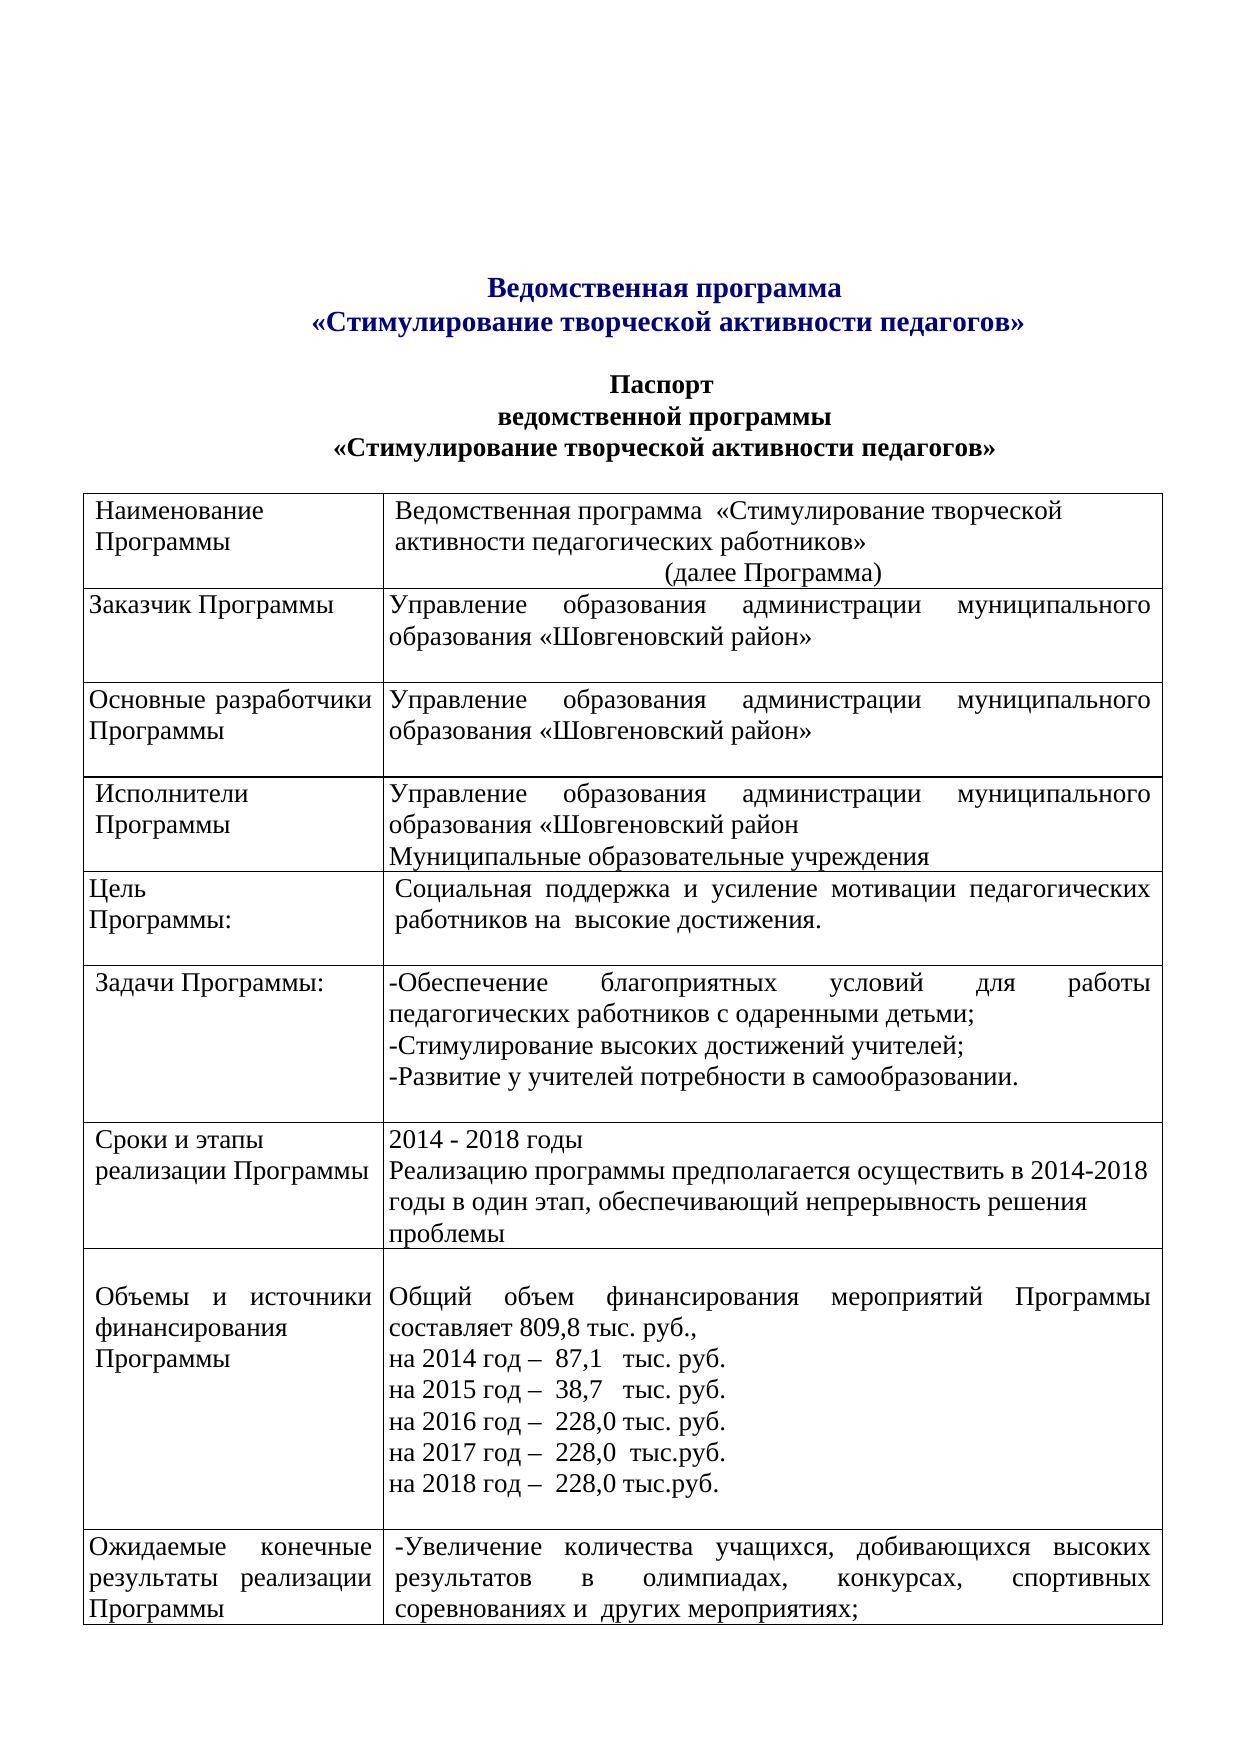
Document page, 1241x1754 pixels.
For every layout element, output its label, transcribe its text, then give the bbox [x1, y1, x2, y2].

text «Стимулирование творческой активности педагогов» [177, 431, 1152, 462]
table_cell Социальная поддержка и усиление мотивации педагогических работников на высокие достижения. [384, 872, 1162, 965]
text «Стимулирование творческой активности педагогов» [177, 304, 1152, 337]
table_cell Сроки и этапы реализации Программы [84, 1123, 383, 1248]
table_cell -Обеспечение благоприятных условий для работы педагогических работников с одаренными детьми; -Стимулирование высоких достижений учителей; -Развитие у учителей потребности в самообразовании. [384, 966, 1162, 1122]
text Ведомственная программа [177, 270, 1152, 304]
text Паспорт [171, 368, 1152, 399]
text ведомственной программы [177, 399, 1152, 431]
table_cell Управление образования администрации муниципального образования «Шовгеновский район Муниципальные образовательные учреждения [384, 778, 1162, 871]
table_header Наименование Программы [84, 494, 383, 587]
table_cell Объемы и источники финансирования Программы [84, 1249, 383, 1529]
table_cell 2014 - 2018 годы Реализацию программы предполагается осуществить в 2014-2018 годы в один этап, обеспечивающий непрерывность решения проблемы [384, 1123, 1162, 1248]
table_header Ведомственная программа «Стимулирование творческой активности педагогических работников» (далее Программа) [384, 494, 1162, 587]
table_cell Управление образования администрации муниципального образования «Шовгеновский район» [384, 589, 1162, 682]
table_cell Задачи Программы: [84, 966, 383, 1122]
table_cell Цель Программы: [84, 872, 383, 965]
table_cell Общий объем финансирования мероприятий Программы составляет 809,8 тыс. руб., на 2014 год – 87,1 тыс. руб. на 2015 год – 38,7 тыс. руб. на 2016 год – 228,0 тыс. руб. на 2017 год – 228,0 тыс.руб. на 2018 год – 228,0 тыс.руб. [384, 1249, 1162, 1529]
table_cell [384, 1530, 1162, 1624]
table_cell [84, 1530, 383, 1624]
table_cell Основные разработчики Программы [84, 683, 383, 776]
table_cell Управление образования администрации муниципального образования «Шовгеновский район» [384, 683, 1162, 776]
table_cell Заказчик Программы [84, 589, 383, 682]
table_cell Исполнители Программы [84, 778, 383, 871]
